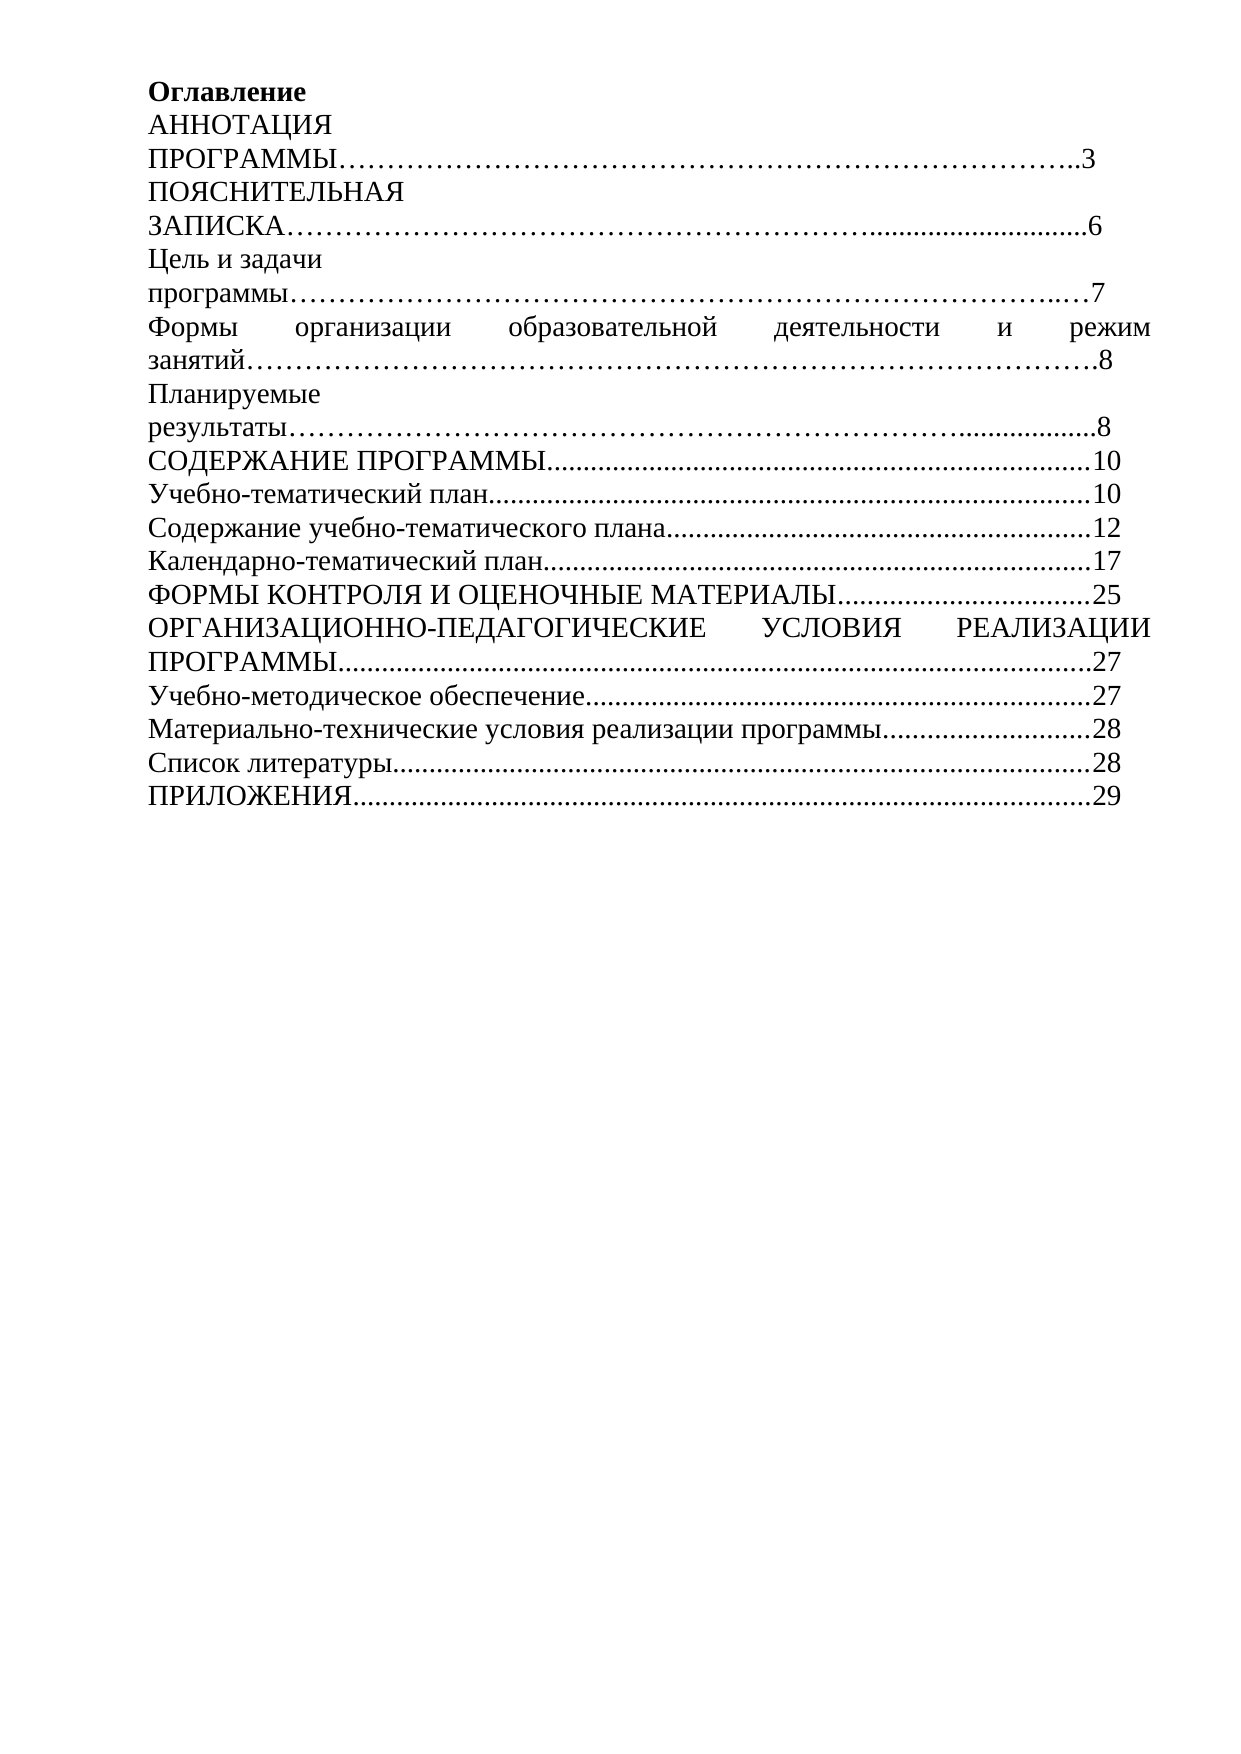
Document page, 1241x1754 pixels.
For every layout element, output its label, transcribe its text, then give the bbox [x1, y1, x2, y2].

text ПОЯСНИТЕЛЬНАЯ ЗАПИСКА……………………………………………………..............................6 [148, 174, 1152, 242]
text Учебно-тематический план 10 [148, 476, 1152, 510]
text СОДЕРЖАНИЕ ПРОГРАММЫ 10 [148, 443, 1152, 476]
text ПРИЛОЖЕНИЯ 29 [148, 778, 1152, 812]
text АННОТАЦИЯ ПРОГРАММЫ…………………………………………………………………..3 [148, 107, 1152, 174]
text ОРГАНИЗАЦИОННО-ПЕДАГОГИЧЕСКИЕ УСЛОВИЯ РЕАЛИЗАЦИИ ПРОГРАММЫ ..27 [148, 611, 1152, 678]
text Содержание учебно-тематического плана 12 [148, 510, 1152, 543]
text Календарно-тематический план 17 [148, 543, 1152, 577]
text Материально-технические условия реализации программы 28 [148, 711, 1152, 745]
text Оглавление [148, 74, 1152, 107]
text ФОРМЫ КОНТРОЛЯ И ОЦЕНОЧНЫЕ МАТЕРИАЛЫ 25 [148, 577, 1152, 611]
text Формы организации образовательной деятельности и режим занятий…………………………………………………………………………….8 [148, 309, 1152, 376]
text Список литературы 28 [148, 745, 1152, 778]
text Планируемые результаты……………………………………………………………...................8 [148, 376, 1152, 443]
text Учебно-методическое обеспечение 27 [148, 678, 1152, 711]
text Цель и задачи программы……………………………………………………………………..…7 [148, 242, 1152, 309]
